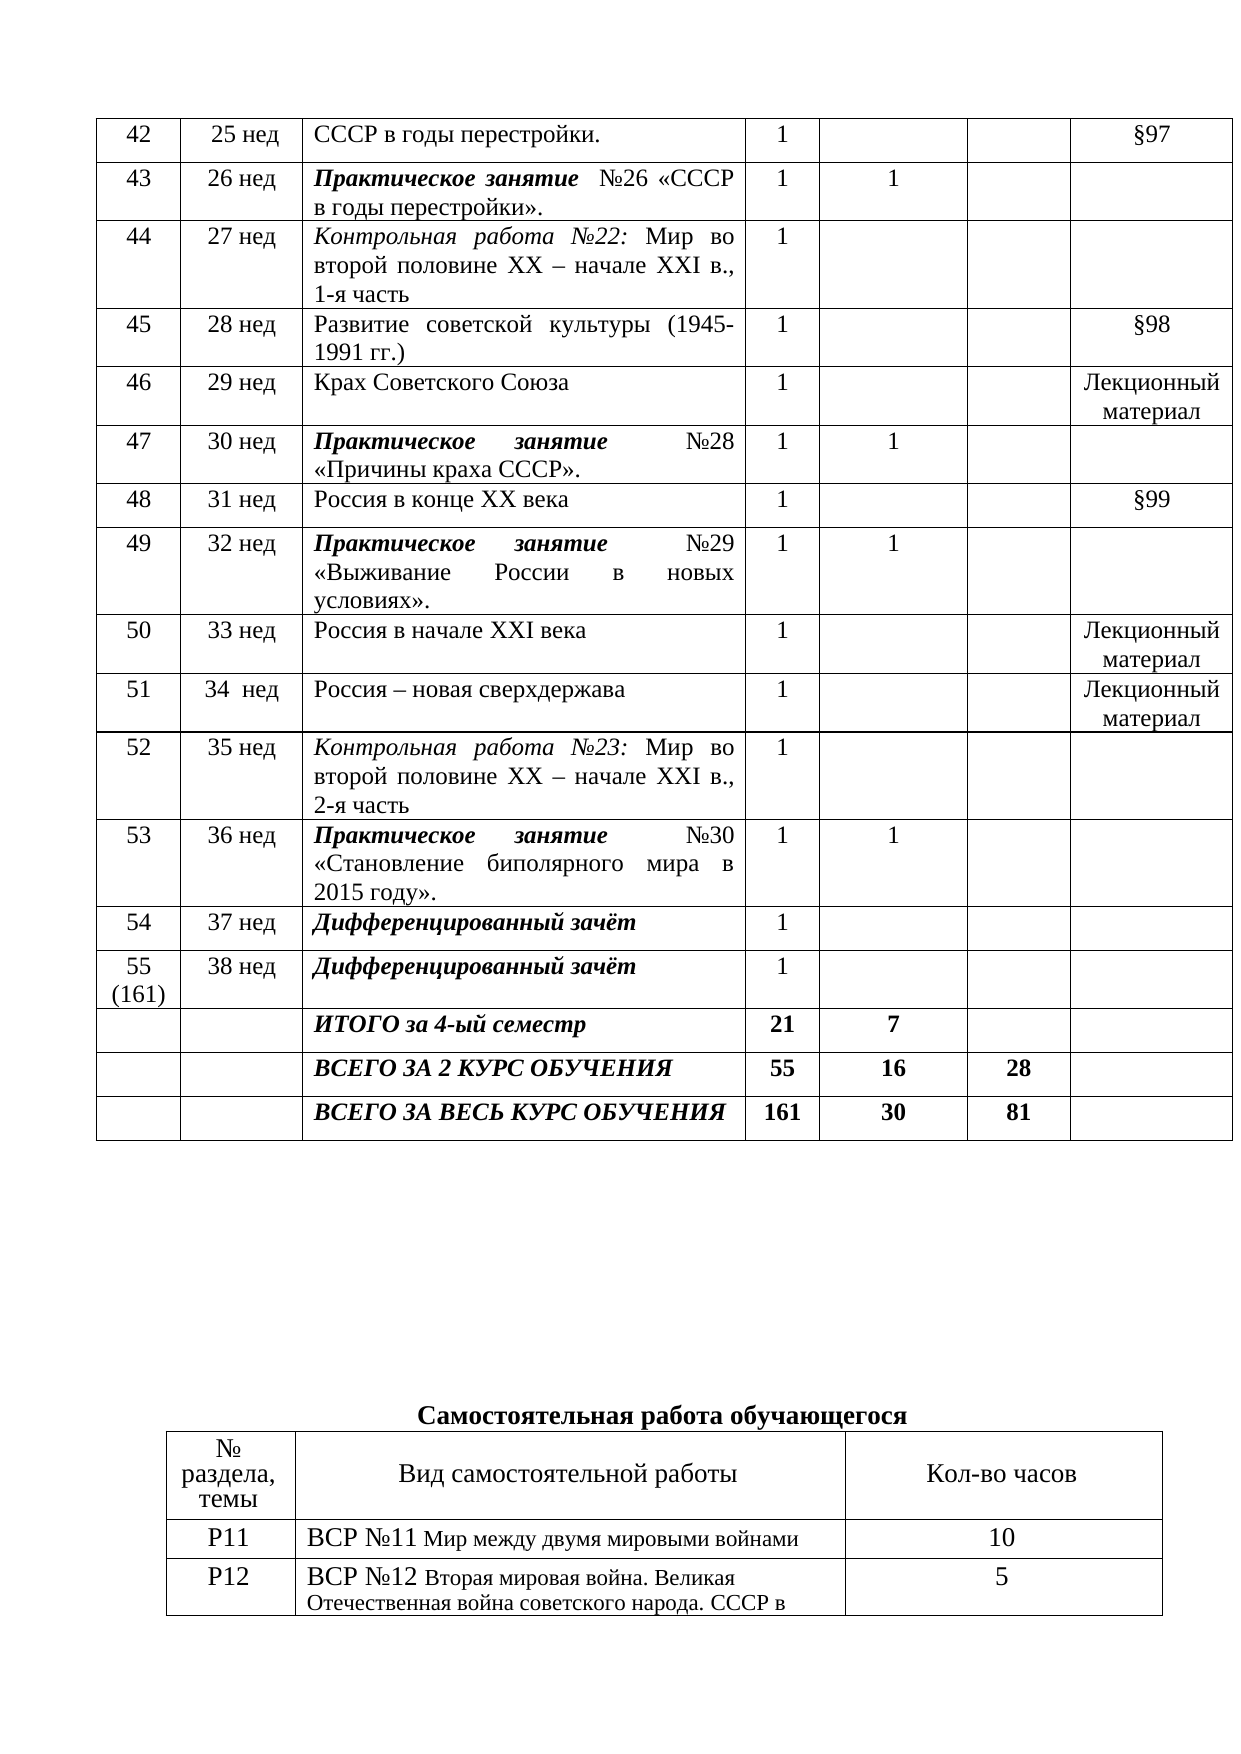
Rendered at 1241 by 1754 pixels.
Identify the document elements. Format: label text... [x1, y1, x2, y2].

table_cell 26 нед [181, 163, 302, 220]
table_cell Россия в начале XXI века [303, 615, 745, 673]
table_cell 49 [97, 528, 180, 614]
table_cell §99 [1071, 484, 1232, 527]
table_cell 53 [97, 820, 180, 906]
table_cell [1071, 733, 1232, 819]
table_cell [1071, 907, 1232, 950]
table_cell [968, 615, 1070, 673]
table_cell [968, 820, 1070, 906]
table_cell [968, 426, 1070, 483]
table_cell 1 [746, 426, 819, 483]
table_cell 1 [746, 309, 819, 366]
table_cell [1071, 951, 1232, 1008]
table_cell §98 [1071, 309, 1232, 366]
table_cell Практическое занятие №29 «Выживание России в новых условиях». [303, 528, 745, 614]
table_cell 28 [968, 1053, 1070, 1096]
table_cell Дифференцированный зачёт [303, 951, 745, 1008]
table_cell 1 [746, 820, 819, 906]
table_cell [296, 1559, 845, 1615]
table_cell ВСР №11 Мир между двумя мировыми войнами [296, 1520, 845, 1558]
table_cell [820, 309, 967, 366]
table_cell Дифференцированный зачёт [303, 907, 745, 950]
table_cell 55 [746, 1053, 819, 1096]
table_cell 51 [97, 674, 180, 731]
table_cell 10 [846, 1520, 1162, 1558]
table_cell 1 [746, 484, 819, 527]
table_cell 7 [820, 1009, 967, 1052]
table_cell 37 нед [181, 907, 302, 950]
table_header Вид самостоятельной работы [296, 1432, 845, 1519]
table_cell 31 нед [181, 484, 302, 527]
table_cell [968, 951, 1070, 1008]
table_cell [181, 1053, 302, 1096]
table_cell [968, 674, 1070, 731]
table_cell Россия в конце XX века [303, 484, 745, 527]
table_cell 81 [968, 1097, 1070, 1139]
table_cell 29 нед [181, 367, 302, 425]
table_cell 45 [97, 309, 180, 366]
table_cell 42 [97, 119, 180, 162]
table_cell [1071, 1053, 1232, 1096]
table_cell [968, 1009, 1070, 1052]
table_cell 1 [746, 163, 819, 220]
table_cell Россия – новая сверхдержава [303, 674, 745, 731]
table_cell 1 [746, 221, 819, 308]
table_cell 1 [820, 528, 967, 614]
table_cell [97, 1009, 180, 1052]
table_cell [1071, 528, 1232, 614]
table_cell 35 нед [181, 733, 302, 819]
table_cell 47 [97, 426, 180, 483]
table_cell 1 [820, 820, 967, 906]
table_cell [181, 1009, 302, 1052]
table_cell [968, 119, 1070, 162]
table_cell 1 [746, 615, 819, 673]
table_cell [1071, 426, 1232, 483]
table_cell [968, 221, 1070, 308]
table_cell 16 [820, 1053, 967, 1096]
table_cell [820, 907, 967, 950]
table_cell [97, 1097, 180, 1139]
table_cell [820, 733, 967, 819]
table_cell Р12 [167, 1559, 295, 1615]
table_header № раздела, темы [167, 1432, 295, 1519]
table_cell Развитие советской культуры (1945-1991 гг.) [303, 309, 745, 366]
table_cell 1 [746, 674, 819, 731]
text Самостоятельная работа обучающегося [177, 1399, 1147, 1431]
table_cell [1071, 1097, 1232, 1139]
table_cell [820, 615, 967, 673]
table_cell Р11 [167, 1520, 295, 1558]
table_cell Практическое занятие №26 «СССР в годы перестройки». [303, 163, 745, 220]
table_cell 1 [820, 426, 967, 483]
table_cell Лекционный материал [1071, 615, 1232, 673]
table_cell 48 [97, 484, 180, 527]
table_cell Практическое занятие №30 «Становление биполярного мира в 2015 году». [303, 820, 745, 906]
table_cell [1071, 1009, 1232, 1052]
table_cell 25 нед [181, 119, 302, 162]
table_cell [820, 484, 967, 527]
table_cell 28 нед [181, 309, 302, 366]
table_cell 161 [746, 1097, 819, 1139]
table_cell [820, 221, 967, 308]
table_cell [1071, 221, 1232, 308]
table_cell [968, 907, 1070, 950]
table_cell 1 [746, 528, 819, 614]
table_cell ИТОГО за 4-ый семестр [303, 1009, 745, 1052]
table_cell Лекционный материал [1071, 367, 1232, 425]
table_header Кол-во часов [846, 1432, 1162, 1519]
table_cell [968, 309, 1070, 366]
table_cell [968, 528, 1070, 614]
table_cell 50 [97, 615, 180, 673]
table_cell [968, 733, 1070, 819]
table_cell ВСЕГО ЗА 2 КУРС ОБУЧЕНИЯ [303, 1053, 745, 1096]
table_cell СССР в годы перестройки. [303, 119, 745, 162]
table_cell 55 (161) [97, 951, 180, 1008]
table_cell 36 нед [181, 820, 302, 906]
table_cell [820, 367, 967, 425]
table_cell [820, 119, 967, 162]
table_cell 1 [746, 119, 819, 162]
table_cell 5 [846, 1559, 1162, 1615]
table_cell [968, 367, 1070, 425]
table_cell 30 нед [181, 426, 302, 483]
table_cell [820, 951, 967, 1008]
table_cell 52 [97, 733, 180, 819]
table_cell 46 [97, 367, 180, 425]
table_cell Практическое занятие №28 «Причины краха СССР». [303, 426, 745, 483]
table_cell 54 [97, 907, 180, 950]
table_cell [97, 1053, 180, 1096]
table_cell [968, 484, 1070, 527]
table_cell §97 [1071, 119, 1232, 162]
table_cell 21 [746, 1009, 819, 1052]
table_cell Контрольная работа №22: Мир во второй половине XX – начале XXI в., 1-я часть [303, 221, 745, 308]
table_cell 33 нед [181, 615, 302, 673]
table_cell 1 [820, 163, 967, 220]
table_cell ВСЕГО ЗА ВЕСЬ КУРС ОБУЧЕНИЯ [303, 1097, 745, 1139]
table_cell 43 [97, 163, 180, 220]
table_cell 30 [820, 1097, 967, 1139]
table_cell [181, 1097, 302, 1139]
table_cell 32 нед [181, 528, 302, 614]
table_cell Крах Советского Союза [303, 367, 745, 425]
table_cell 1 [746, 907, 819, 950]
table_cell 1 [746, 951, 819, 1008]
table_cell 27 нед [181, 221, 302, 308]
table_cell [968, 163, 1070, 220]
table_cell [1071, 820, 1232, 906]
table_cell Контрольная работа №23: Мир во второй половине XX – начале XXI в., 2-я часть [303, 733, 745, 819]
table_cell [1071, 163, 1232, 220]
table_cell 38 нед [181, 951, 302, 1008]
table_cell 1 [746, 733, 819, 819]
table_cell Лекционный материал [1071, 674, 1232, 731]
table_cell 1 [746, 367, 819, 425]
table_cell [820, 674, 967, 731]
table_cell 44 [97, 221, 180, 308]
table_cell 34 нед [181, 674, 302, 731]
